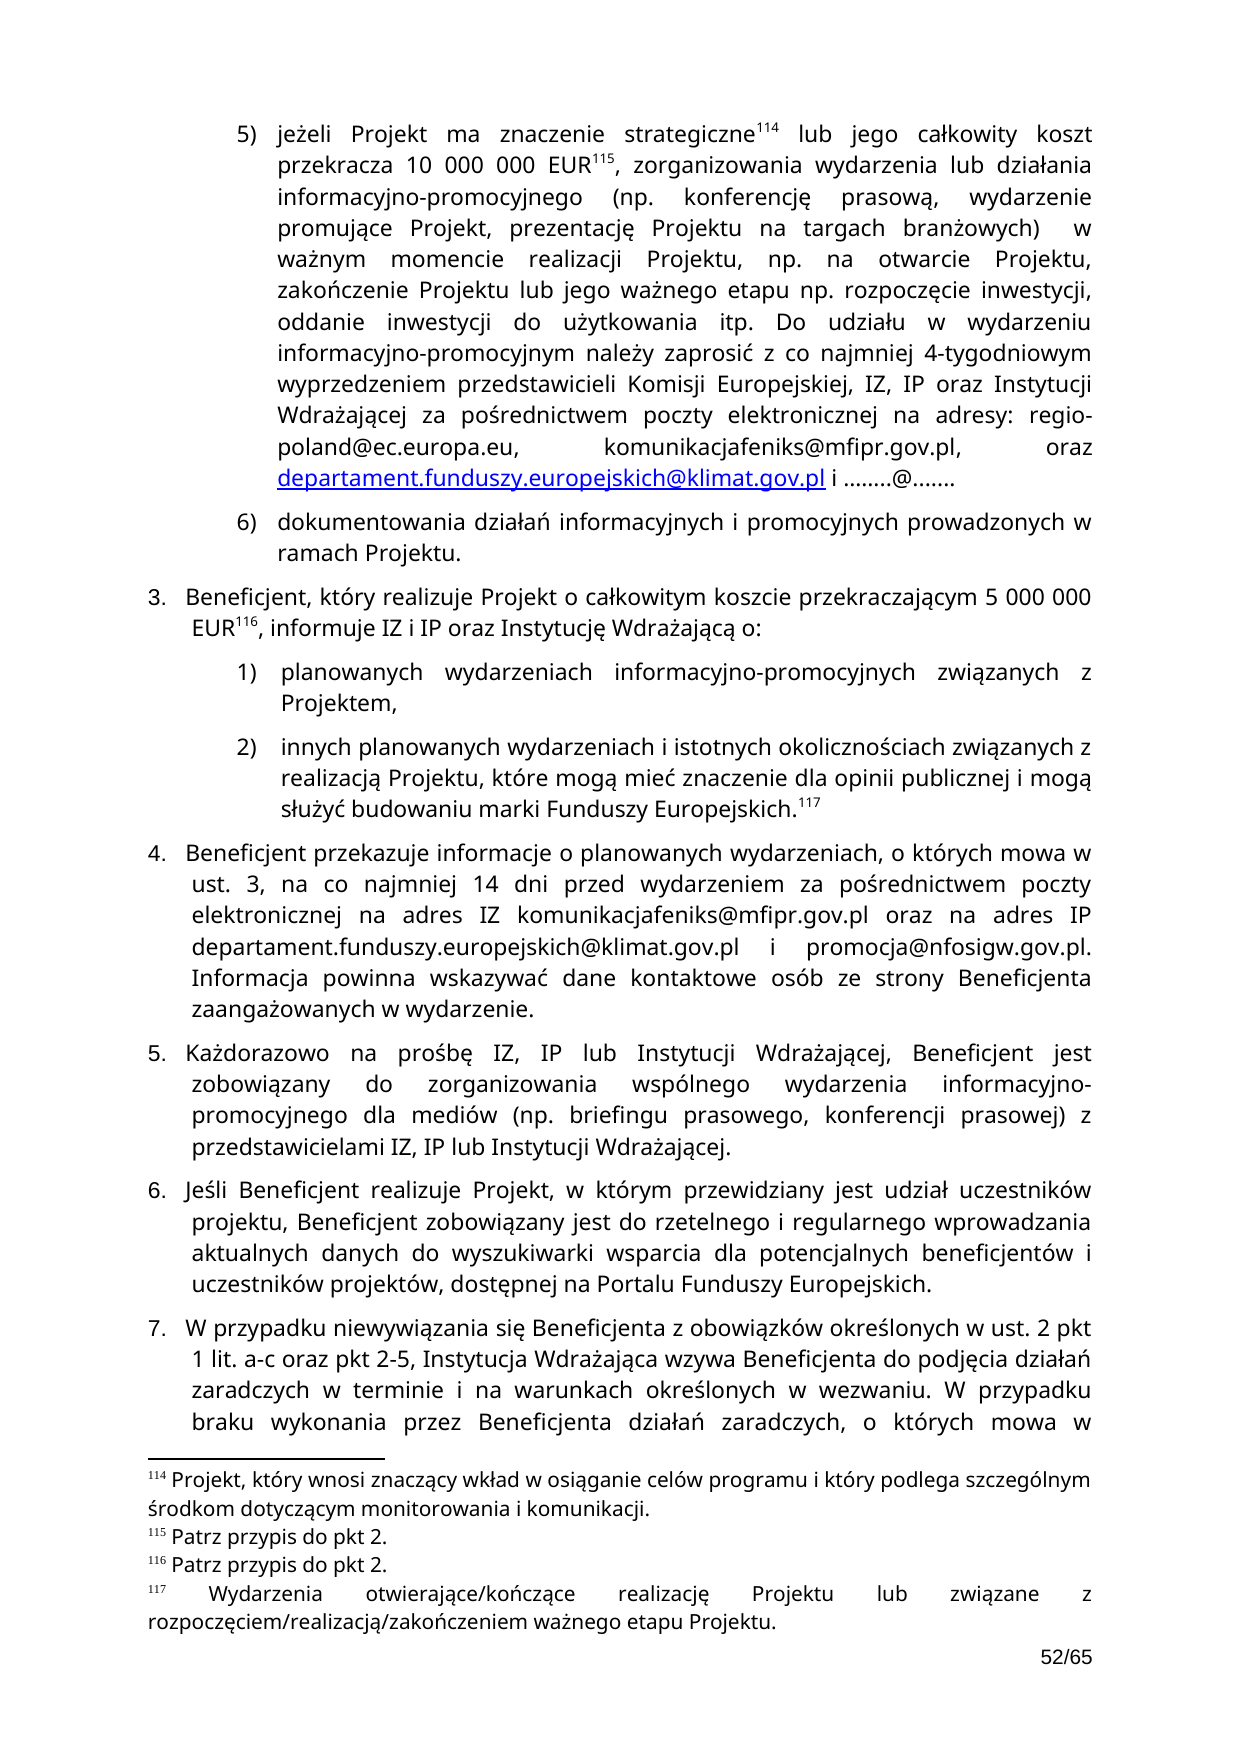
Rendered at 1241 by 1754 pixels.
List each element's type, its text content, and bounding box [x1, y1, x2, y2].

list innych planowanych wydarzeniach i istotnych okolicznościach związanych z realizacją Projektu, które mogą mieć znaczenie dla opinii publicznej i mogą służyć budowaniu marki Funduszy Europejskich. [236, 731, 1092, 824]
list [148, 1312, 1092, 1437]
list Jeśli Beneficjent realizuje Projekt, w którym przewidziany jest udział uczestników projektu, Beneficjent zobowiązany jest do rzetelnego i regularnego wprowadzania aktualnych danych do wyszukiwarki wsparcia dla potencjalnych beneficjentów i uczestników projektów, dostępnej na Portalu Funduszy Europejskich. [148, 1174, 1092, 1299]
list Każdorazowo na prośbę IZ, IP lub Instytucji Wdrażającej, Beneficjent jest zobowiązany do zorganizowania wspólnego wydarzenia informacyjno-promocyjnego dla mediów (np. briefingu prasowego, konferencji prasowej) z przedstawicielami IZ, IP lub Instytucji Wdrażającej. [148, 1037, 1092, 1162]
list planowanych wydarzeniach informacyjno-promocyjnych związanych z Projektem, [236, 656, 1092, 718]
list jeżeli Projekt ma znaczenie strategiczne lub jego całkowity koszt przekracza 10 000 000 EUR, zorganizowania wydarzenia lub działania informacyjno-promocyjnego (np. konferencję prasową, wydarzenie promujące Projekt, prezentację Projektu na targach branżowych) w ważnym momencie realizacji Projektu, np. na otwarcie Projektu, zakończenie Projektu lub jego ważnego etapu np. rozpoczęcie inwestycji, oddanie inwestycji do użytkowania itp. Do udziału w wydarzeniu informacyjno-promocyjnym należy zaprosić z co najmniej 4-tygodniowym wyprzedzeniem przedstawicieli Komisji Europejskiej, IZ, IP oraz Instytucji Wdrażającej za pośrednictwem poczty elektronicznej na adresy: regio-poland@ec.europa.eu, komunikacjafeniks@mfipr.gov.pl, oraz departament.funduszy.europejskich@klimat.gov.pl i ……..@....... [236, 118, 1092, 493]
list dokumentowania działań informacyjnych i promocyjnych prowadzonych w ramach Projektu. [236, 506, 1092, 568]
list Beneficjent, który realizuje Projekt o całkowitym koszcie przekraczającym 5 000 000 EUR, informuje IZ i IP oraz Instytucję Wdrażającą o: [148, 581, 1092, 643]
list Beneficjent przekazuje informacje o planowanych wydarzeniach, o których mowa w ust. 3, na co najmniej 14 dni przed wydarzeniem za pośrednictwem poczty elektronicznej na adres IZ komunikacjafeniks@mfipr.gov.pl oraz na adres IP departament.funduszy.europejskich@klimat.gov.pl i promocja@nfosigw.gov.pl. Informacja powinna wskazywać dane kontaktowe osób ze strony Beneficjenta zaangażowanych w wydarzenie. [148, 837, 1092, 1024]
